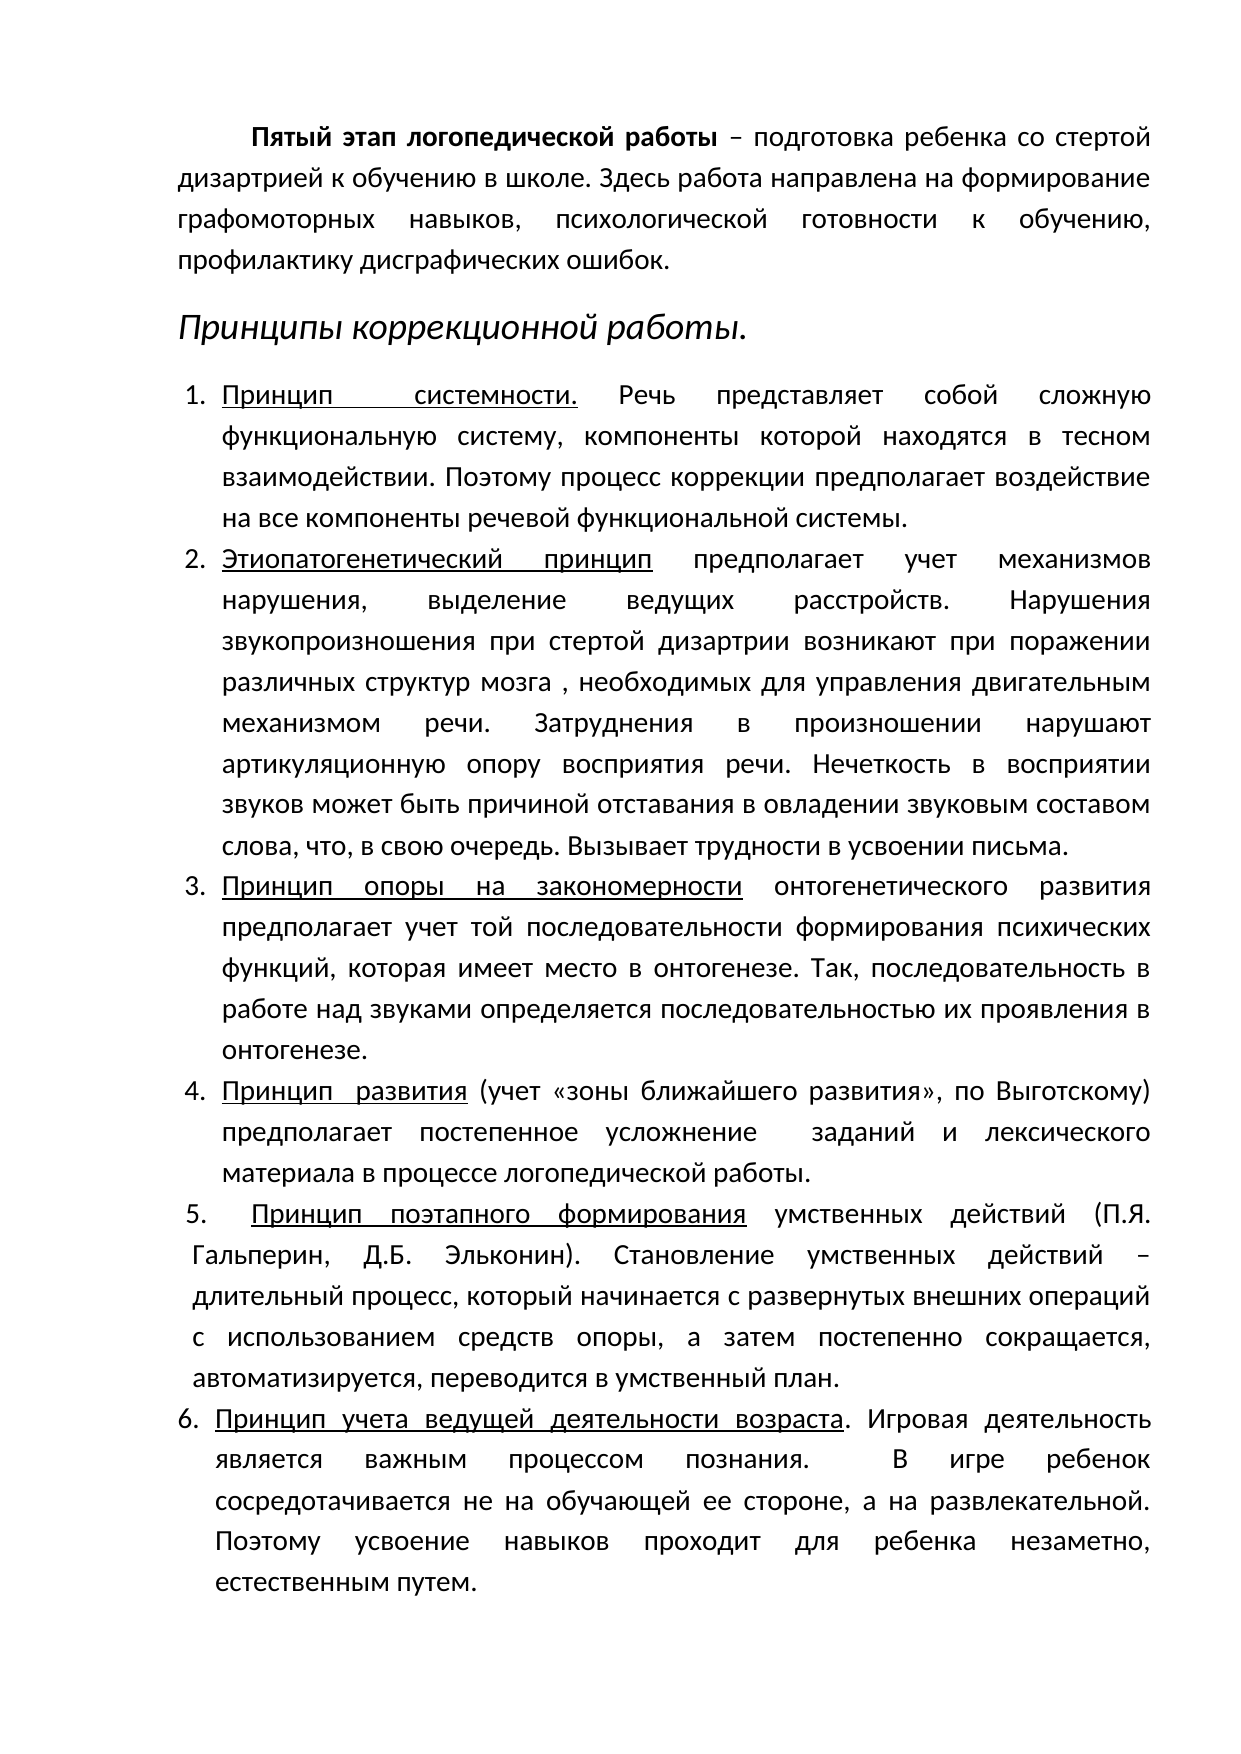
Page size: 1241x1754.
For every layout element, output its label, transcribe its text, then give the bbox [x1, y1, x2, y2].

list Принцип опоры на закономерности онтогенетического развития предполагает учет той последовательности формирования психических функций, которая имеет место в онтогенезе. Так, последовательность в работе над звуками определяется последовательностью их проявления в онтогенезе. [184, 867, 1152, 1067]
list Принцип системности. Речь представляет собой сложную функциональную систему, компоненты которой находятся в тесном взаимодействии. Поэтому процесс коррекции предполагает воздействие на все компоненты речевой функциональной системы. [184, 376, 1152, 535]
list Принцип развития (учет «зоны ближайшего развития», по Выготскому) предполагает постепенное усложнение заданий и лексического материала в процессе логопедической работы. [184, 1072, 1152, 1190]
text Пятый этап логопедической работы – подготовка ребенка со стертой дизартрией к обучению в школе. Здесь работа направлена на формирование графомоторных навыков, психологической готовности к обучению, профилактику дисграфических ошибок. [177, 118, 1152, 277]
list Принцип поэтапного формирования умственных действий (П.Я. Гальперин, Д.Б. Эльконин). Становление умственных действий – длительный процесс, который начинается с развернутых внешних операций с использованием средств опоры, а затем постепенно сокращается, автоматизируется, переводится в умственный план. [185, 1195, 1152, 1394]
list Этиопатогенетический принцип предполагает учет механизмов нарушения, выделение ведущих расстройств. Нарушения звукопроизношения при стертой дизартрии возникают при поражении различных структур мозга , необходимых для управления двигательным механизмом речи. Затруднения в произношении нарушают артикуляционную опору восприятия речи. Нечеткость в восприятии звуков может быть причиной отставания в овладении звуковым составом слова, что, в свою очередь. Вызывает трудности в усвоении письма. [184, 540, 1152, 862]
list Принцип учета ведущей деятельности возраста. Игровая деятельность является важным процессом познания. В игре ребенок сосредотачивается не на обучающей ее стороне, а на развлекательной. Поэтому усвоение навыков проходит для ребенка незаметно, естественным путем. [177, 1400, 1152, 1599]
text Принципы коррекционной работы. [177, 303, 1152, 348]
